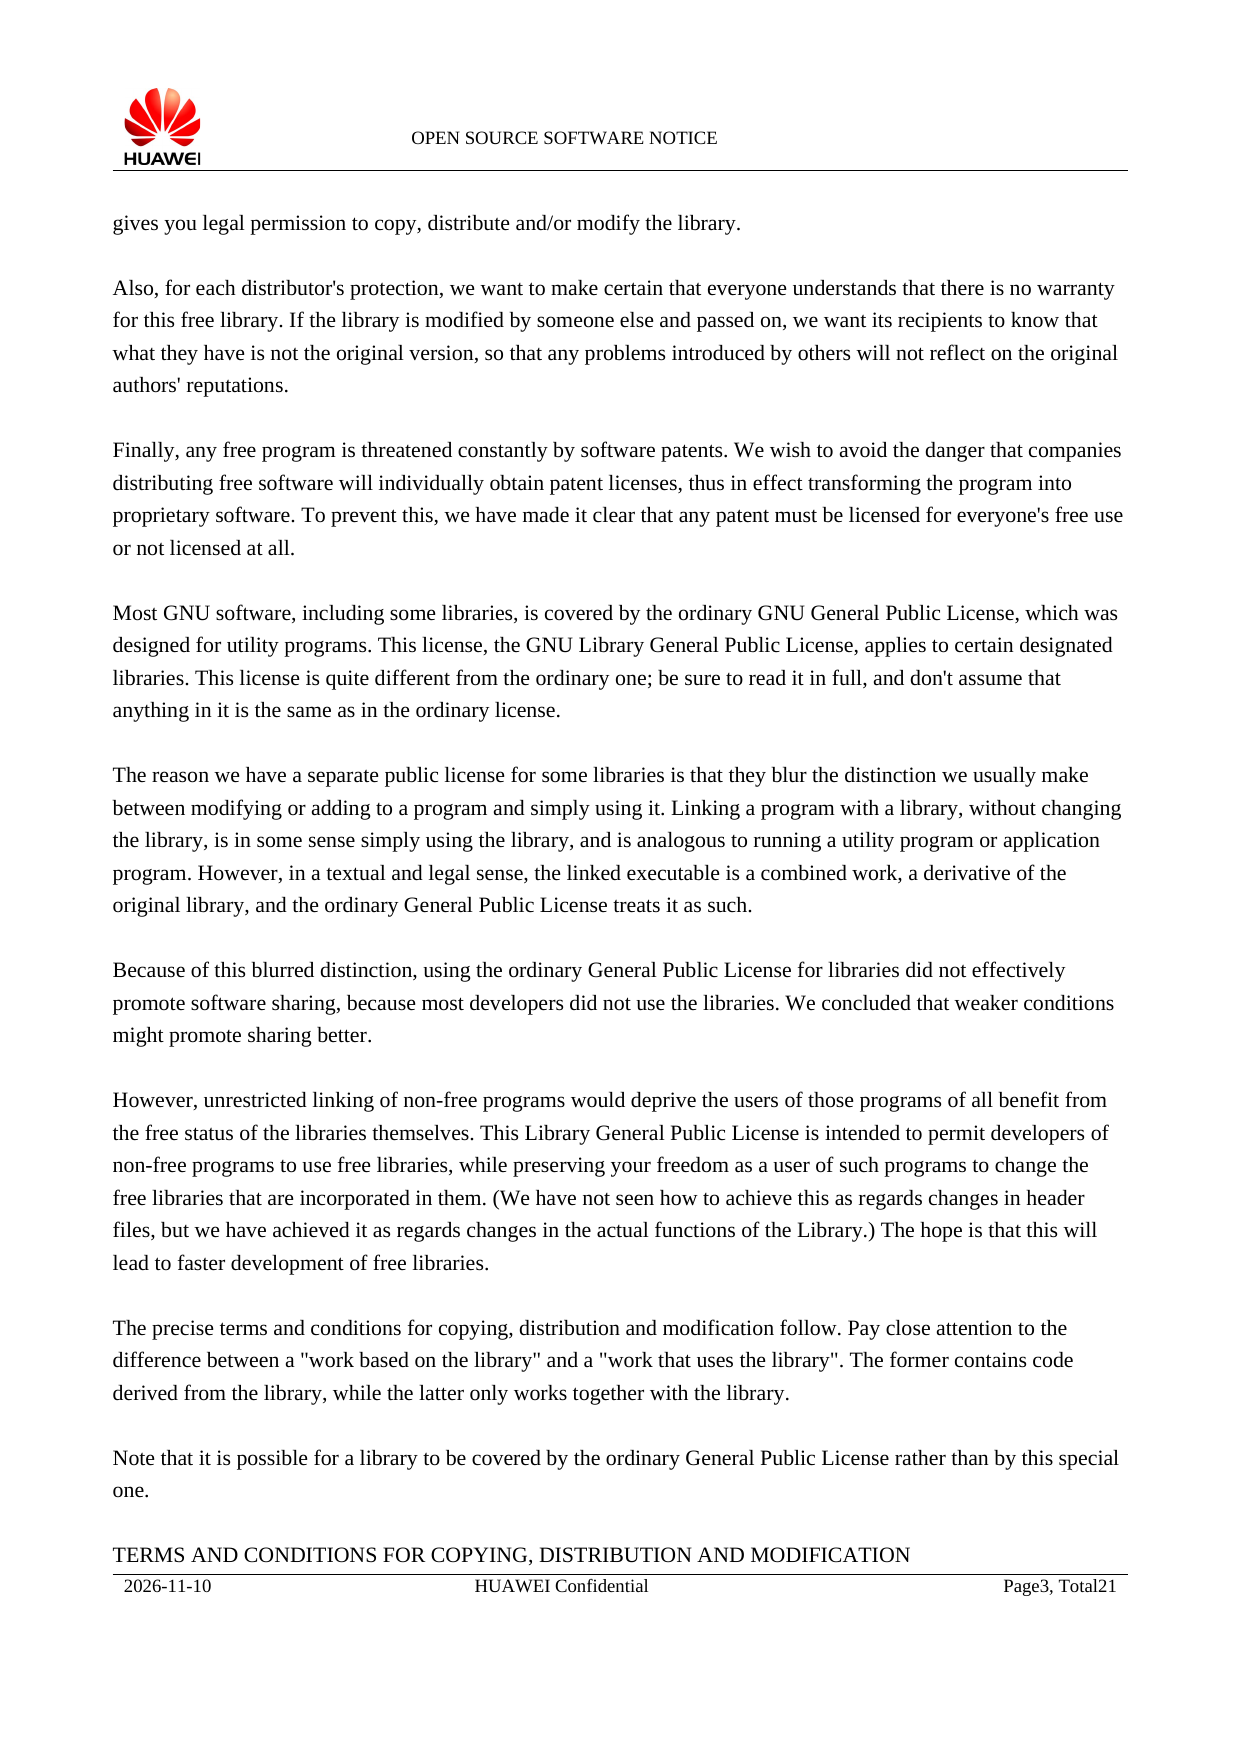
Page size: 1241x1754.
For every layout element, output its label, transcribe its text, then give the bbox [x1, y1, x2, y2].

text The precise terms and conditions for copying, distribution and modification follow. Pay close attention to the difference between a "work based on the library" and a "work that uses the library". The former contains code derived from the library, while the latter only works together with the library. [112, 1311, 1128, 1409]
text Most GNU software, including some libraries, is covered by the ordinary GNU General Public License, which was designed for utility programs. This license, the GNU Library General Public License, applies to certain designated libraries. This license is quite different from the ordinary one; be sure to read it in full, and don't assume that anything in it is the same as in the ordinary license. [112, 596, 1128, 726]
text TERMS AND CONDITIONS FOR COPYING, DISTRIBUTION AND MODIFICATION [112, 1539, 1128, 1571]
text The reason we have a separate public license for some libraries is that they blur the distinction we usually make between modifying or adding to a program and simply using it. Linking a program with a library, without changing the library, is in some sense simply using the library, and is analogous to running a utility program or application program. However, in a textual and legal sense, the linked executable is a combined work, a derivative of the original library, and the ordinary General Public License treats it as such. [112, 759, 1128, 921]
picture [124, 88, 201, 165]
text Also, for each distributor's protection, we want to make certain that everyone understands that there is no warranty for this free library. If the library is modified by someone else and passed on, we want its recipients to know that what they have is not the original version, so that any problems introduced by others will not reflect on the original authors' reputations. [112, 271, 1128, 401]
text Note that it is possible for a library to be covered by the ordinary General Public License rather than by this special one. [112, 1441, 1128, 1506]
text Because of this blurred distinction, using the ordinary General Public License for libraries did not effectively promote software sharing, because most developers did not use the libraries. We concluded that weaker conditions might promote sharing better. [112, 954, 1128, 1051]
text Finally, any free program is threatened constantly by software patents. We wish to avoid the danger that companies distributing free software will individually obtain patent licenses, thus in effect transforming the program into proprietary software. To prevent this, we have made it clear that any patent must be licensed for everyone's free use or not licensed at all. [112, 434, 1128, 564]
text However, unrestricted linking of non-free programs would deprive the users of those programs of all benefit from the free status of the libraries themselves. This Library General Public License is intended to permit developers of non-free programs to use free libraries, while preserving your freedom as a user of such programs to change the free libraries that are incorporated in them. (We have not seen how to achieve this as regards changes in header files, but we have achieved it as regards changes in the actual functions of the Library.) The hope is that this will lead to faster development of free libraries. [112, 1084, 1128, 1279]
